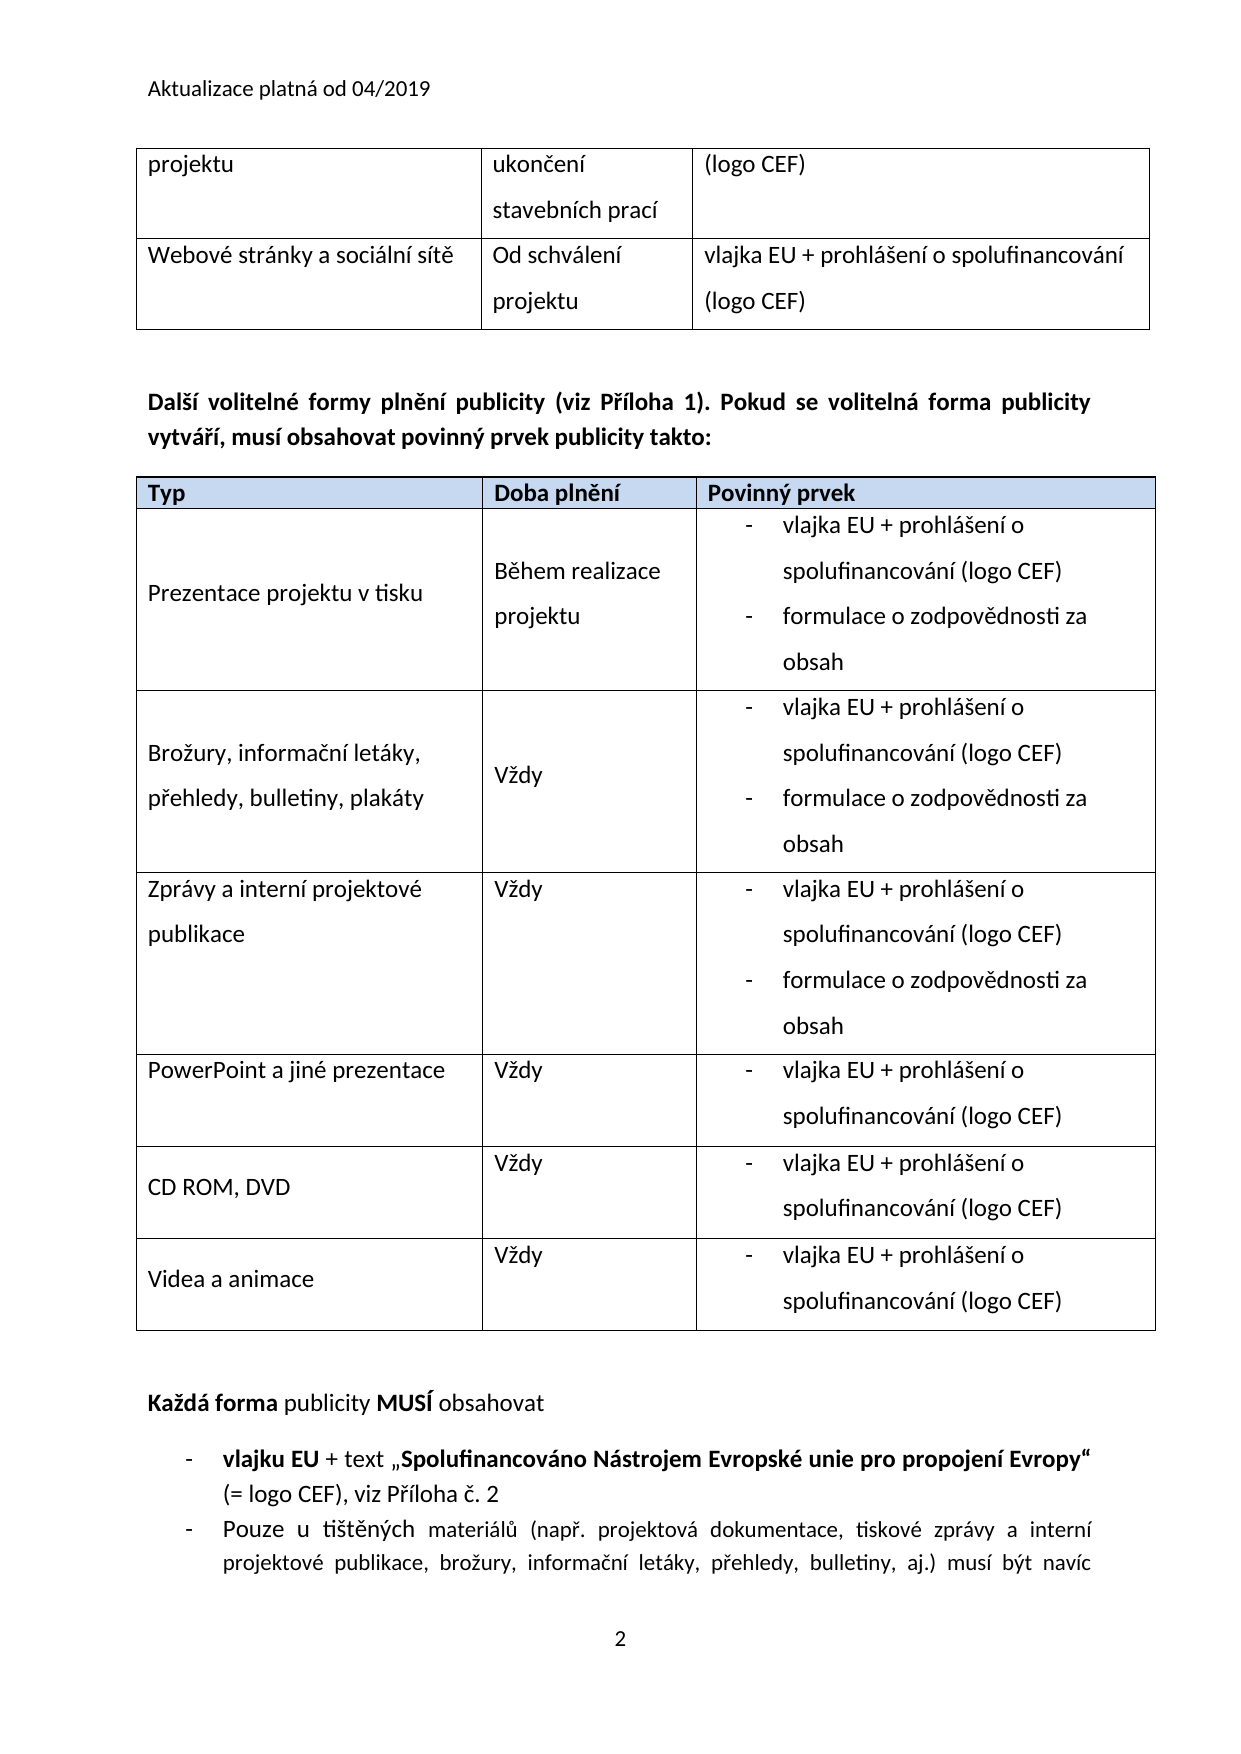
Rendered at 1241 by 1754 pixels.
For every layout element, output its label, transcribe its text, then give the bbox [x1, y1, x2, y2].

table_cell Brožury, informační letáky, přehledy, bulletiny, plakáty [137, 691, 482, 872]
table_cell vlajka EU + prohlášení o spolufinancování (logo CEF) formulace o zodpovědnosti za obsah [697, 509, 1155, 690]
text Každá forma publicity MUSÍ obsahovat [148, 1387, 1093, 1418]
table_cell vlajka EU + prohlášení o spolufinancování (logo CEF) [697, 1239, 1155, 1330]
table_cell Webové stránky a sociální sítě [137, 239, 481, 329]
table_cell vlajka EU + prohlášení o spolufinancování (logo CEF) [697, 1055, 1155, 1146]
table_header Doba plnění [483, 478, 696, 508]
table_cell Vždy [483, 1055, 696, 1146]
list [185, 1513, 1093, 1576]
table_cell Vždy [483, 873, 696, 1054]
table_cell Vždy [483, 691, 696, 872]
table_cell vlajka EU + prohlášení o spolufinancování (logo CEF) [697, 1147, 1155, 1238]
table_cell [137, 149, 481, 238]
table_cell PowerPoint a jiné prezentace [137, 1055, 482, 1146]
table_cell Prezentace projektu v tisku [137, 509, 482, 690]
table_cell Vždy [483, 1147, 696, 1238]
table_cell vlajka EU + prohlášení o spolufinancování (logo CEF) formulace o zodpovědnosti za obsah [697, 691, 1155, 872]
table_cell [693, 239, 1149, 329]
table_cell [693, 149, 1149, 238]
table_cell Videa a animace [137, 1239, 482, 1330]
table_cell vlajka EU + prohlášení o spolufinancování (logo CEF) formulace o zodpovědnosti za obsah [697, 873, 1155, 1054]
text Další volitelné formy plnění publicity (viz Příloha 1). Pokud se volitelná forma publicity vytváří, musí obsahovat povinný prvek publicity takto: [148, 386, 1093, 451]
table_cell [482, 149, 692, 238]
table_cell Během realizace projektu [483, 509, 696, 690]
table_header Povinný prvek [697, 478, 1155, 508]
table_cell CD ROM, DVD [137, 1147, 482, 1238]
table_cell Zprávy a interní projektové publikace [137, 873, 482, 1054]
table_cell Od schválení projektu [482, 239, 692, 329]
list vlajku EU + text „Spolufinancováno Nástrojem Evropské unie pro propojení Evropy“ (= logo CEF), viz Příloha č. 2 [185, 1443, 1093, 1508]
table_cell Vždy [483, 1239, 696, 1330]
table_header Typ [137, 478, 482, 508]
